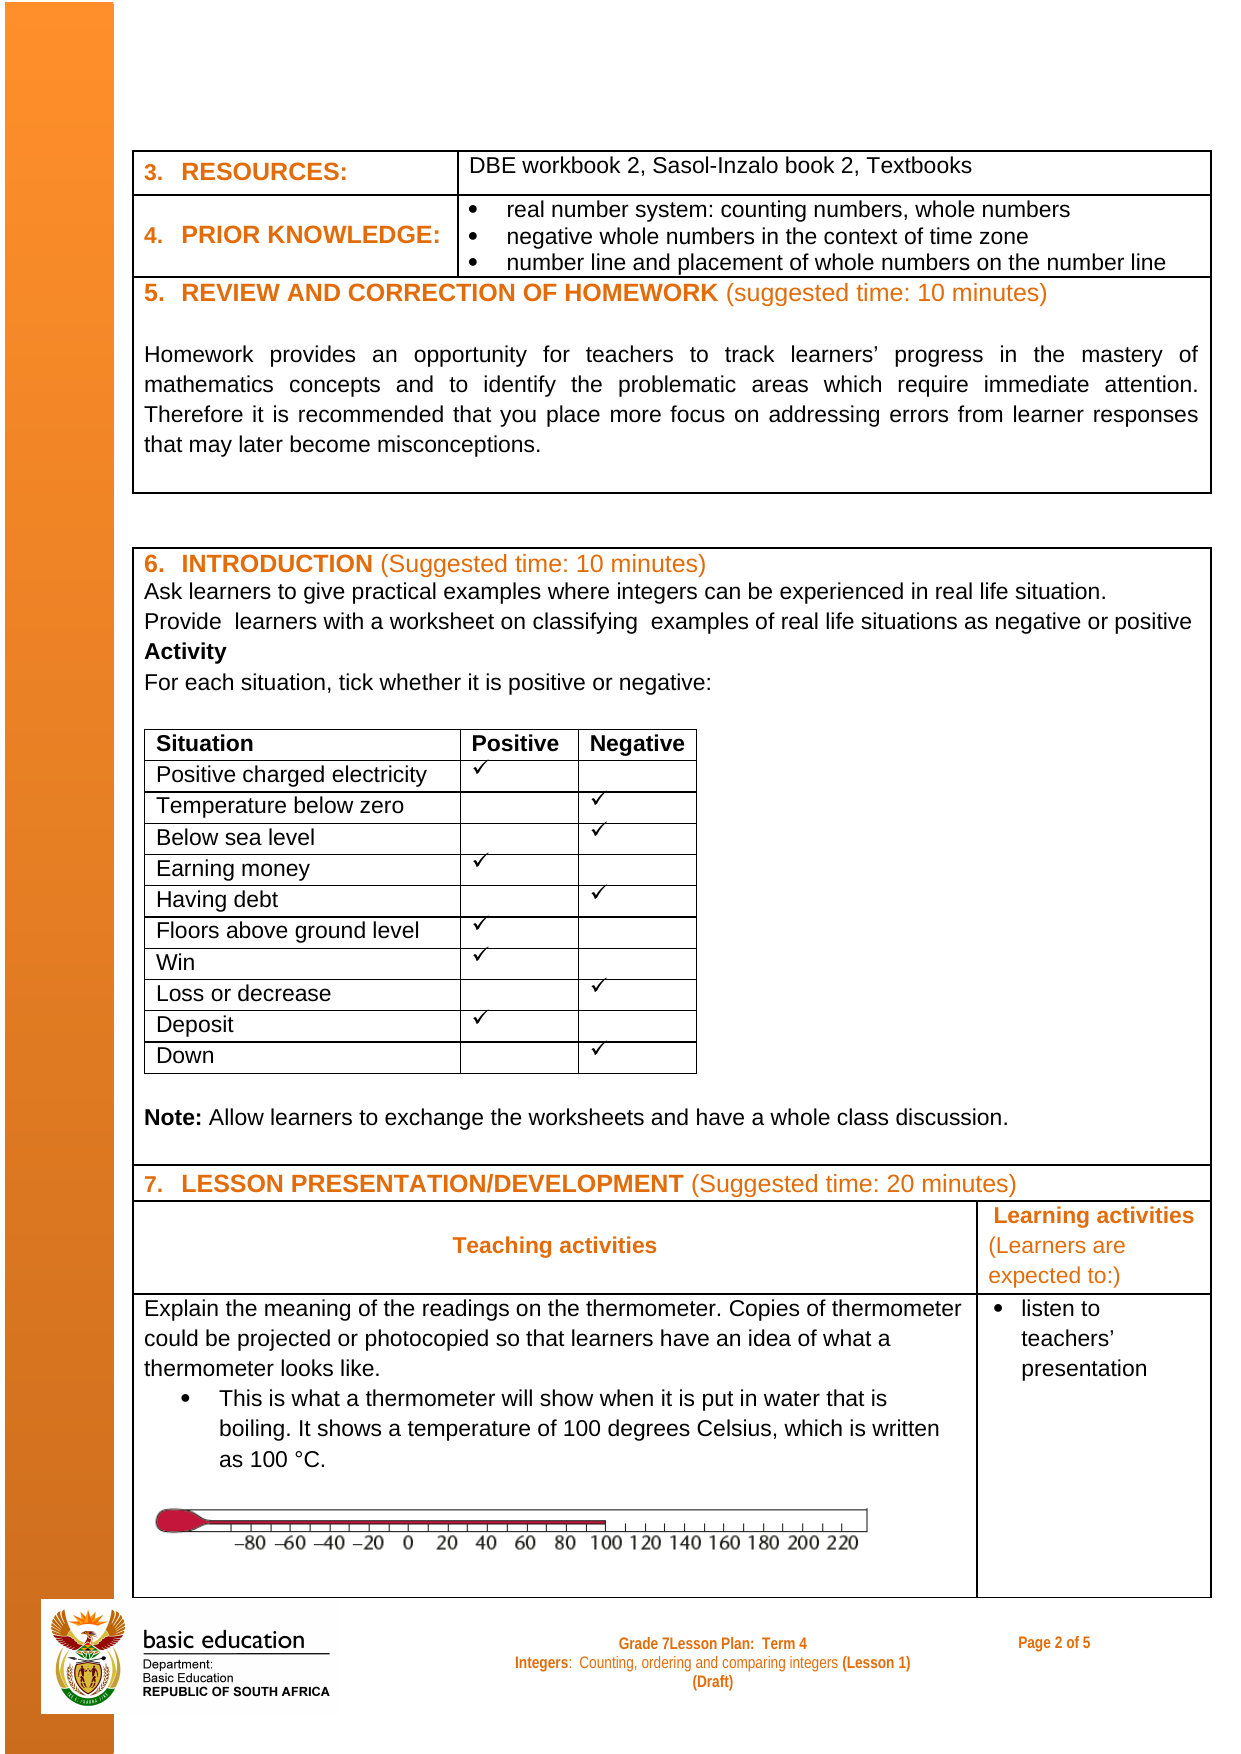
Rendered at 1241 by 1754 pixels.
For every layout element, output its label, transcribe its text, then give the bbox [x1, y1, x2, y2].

table_cell Teaching activities [134, 1202, 976, 1292]
table_cell PRIOR KNOWLEDGE: [134, 196, 457, 276]
table_header INTRODUCTION (Suggested time: 10 minutes) Ask learners to give practical examples where integers can be experienced in real life situation. Provide learners with a worksheet on classifying examples of real life situations as negative or positive Activity For each situation, tick whether it is positive or negative: Note: Allow learners to exchange the worksheets and have a whole class discussion. [134, 549, 1210, 1164]
table_cell Learning activities (Learners are expected to:) [978, 1202, 1210, 1292]
table_cell listen to teachers’ presentation answer questions on each activity through group discussion. [978, 1295, 1210, 1597]
table_header DBE workbook 2, Sasol-Inzalo book 2, Textbooks [459, 152, 1210, 194]
table_header RESOURCES: [134, 152, 457, 194]
picture [41, 1599, 339, 1714]
table_cell REVIEW AND CORRECTION OF HOMEWORK (suggested time: 10 minutes) Homework provides an opportunity for teachers to track learners’ progress in the mastery of mathematics concepts and to identify the problematic areas which require immediate attention. Therefore it is recommended that you place more focus on addressing errors from learner responses that may later become misconceptions. [134, 278, 1210, 492]
table_cell LESSON PRESENTATION/DEVELOPMENT (Suggested time: 20 minutes) [134, 1166, 1210, 1200]
table_cell real number system: counting numbers, whole numbers negative whole numbers in the context of time zone number line and placement of whole numbers on the number line [459, 196, 1210, 276]
